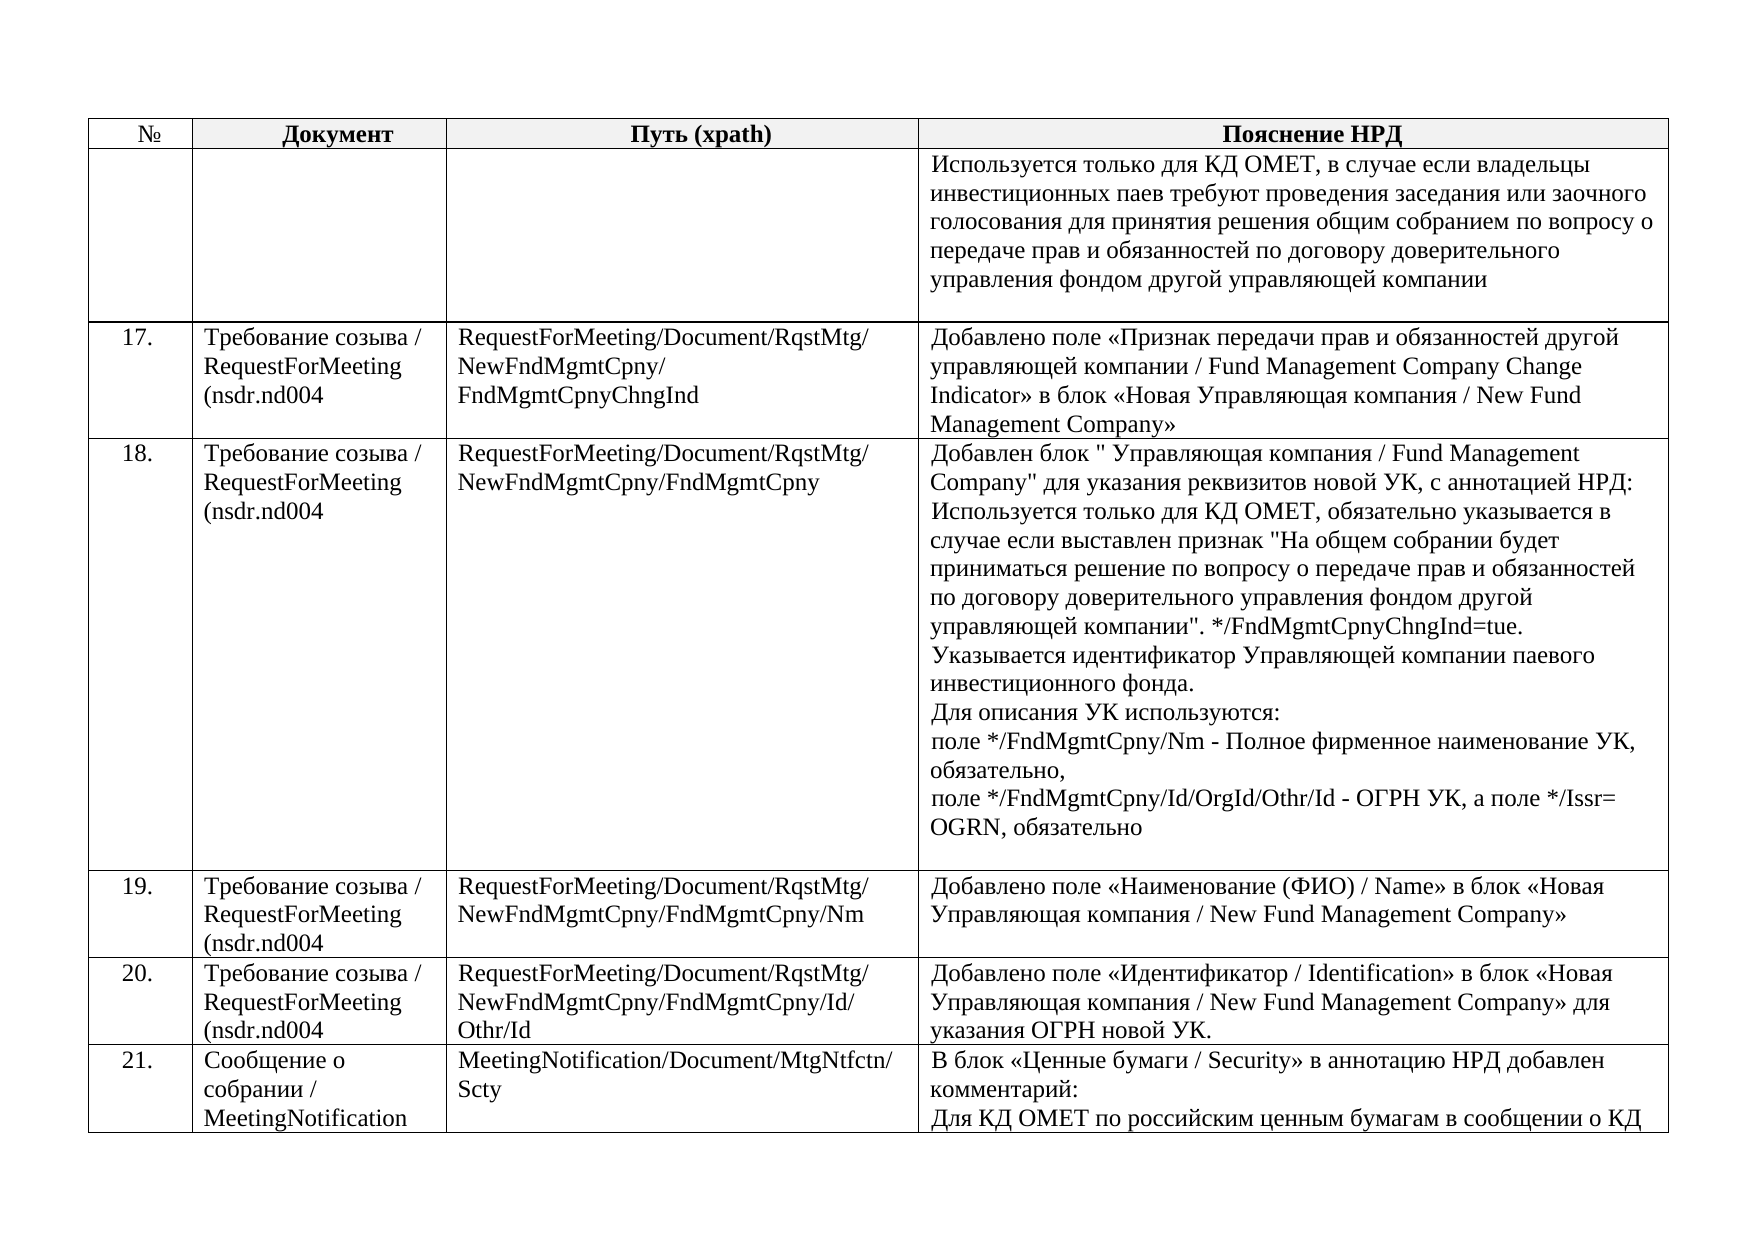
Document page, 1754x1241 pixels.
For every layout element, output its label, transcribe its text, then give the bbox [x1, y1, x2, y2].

table_cell RequestForMeeting/Document/RqstMtg/NewFndMgmtCpny/FndMgmtCpny/Nm [447, 871, 918, 957]
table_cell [193, 149, 446, 321]
table_cell [89, 149, 192, 321]
table_cell RequestForMeeting/Document/RqstMtg/NewFndMgmtCpny/FndMgmtCpny [447, 439, 918, 870]
table_cell [89, 323, 192, 437]
table_cell Добавлено поле «Наименование (ФИО) / Name» в блок «Новая Управляющая компания / New Fund Management Company» [919, 871, 1668, 957]
table_cell [89, 958, 192, 1044]
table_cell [447, 149, 918, 321]
table_cell Требование созыва / RequestForMeeting (nsdr.nd004 [193, 871, 446, 957]
table_header Документ [193, 119, 446, 148]
table_cell Добавлено поле «Идентификатор / Identification» в блок «Новая Управляющая компания / New Fund Management Company» для указания ОГРН новой УК. [919, 958, 1668, 1044]
table_header № [89, 119, 192, 148]
table_cell [89, 1045, 192, 1132]
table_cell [447, 1045, 918, 1132]
table_cell [89, 871, 192, 957]
table_cell RequestForMeeting/Document/RqstMtg/NewFndMgmtCpny/FndMgmtCpny/Id/Othr/Id [447, 958, 918, 1044]
table_cell [89, 439, 192, 870]
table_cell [919, 1045, 1668, 1132]
table_cell Требование созыва / RequestForMeeting (nsdr.nd004 [193, 958, 446, 1044]
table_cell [193, 1045, 446, 1132]
table_cell Требование созыва / RequestForMeeting (nsdr.nd004 [193, 439, 446, 870]
table_header Пояснение НРД [919, 119, 1668, 148]
table_cell Добавлен блок " Управляющая компания / Fund Management Company" для указания реквизитов новой УК, с аннотацией НРД: Используется только для КД OMET, обязательно указывается в случае если выставлен признак "На общем собрании будет приниматься решение по вопросу о передаче прав и обязанностей по договору доверительного управления фондом другой управляющей компании". */FndMgmtCpnyChngInd=tue. Указывается идентификатор Управляющей компании паевого инвестиционного фонда. Для описания УК используются: поле */FndMgmtCpny/Nm - Полное фирменное наименование УК, обязательно, поле */FndMgmtCpny/Id/OrgId/Othr/Id - ОГРН УК, а поле */Issr= OGRN, обязательно [919, 439, 1668, 870]
table_cell Требование созыва / RequestForMeeting (nsdr.nd004 [193, 323, 446, 437]
table_cell Добавлено поле «Признак передачи прав и обязанностей другой управляющей компании / Fund Management Company Сhange Indicator» в блок «Новая Управляющая компания / New Fund Management Company» [919, 323, 1668, 437]
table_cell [919, 149, 1668, 321]
table_header Путь (xpath) [447, 119, 918, 148]
table_cell RequestForMeeting/Document/RqstMtg/NewFndMgmtCpny/FndMgmtCpnyChngInd [447, 323, 918, 437]
